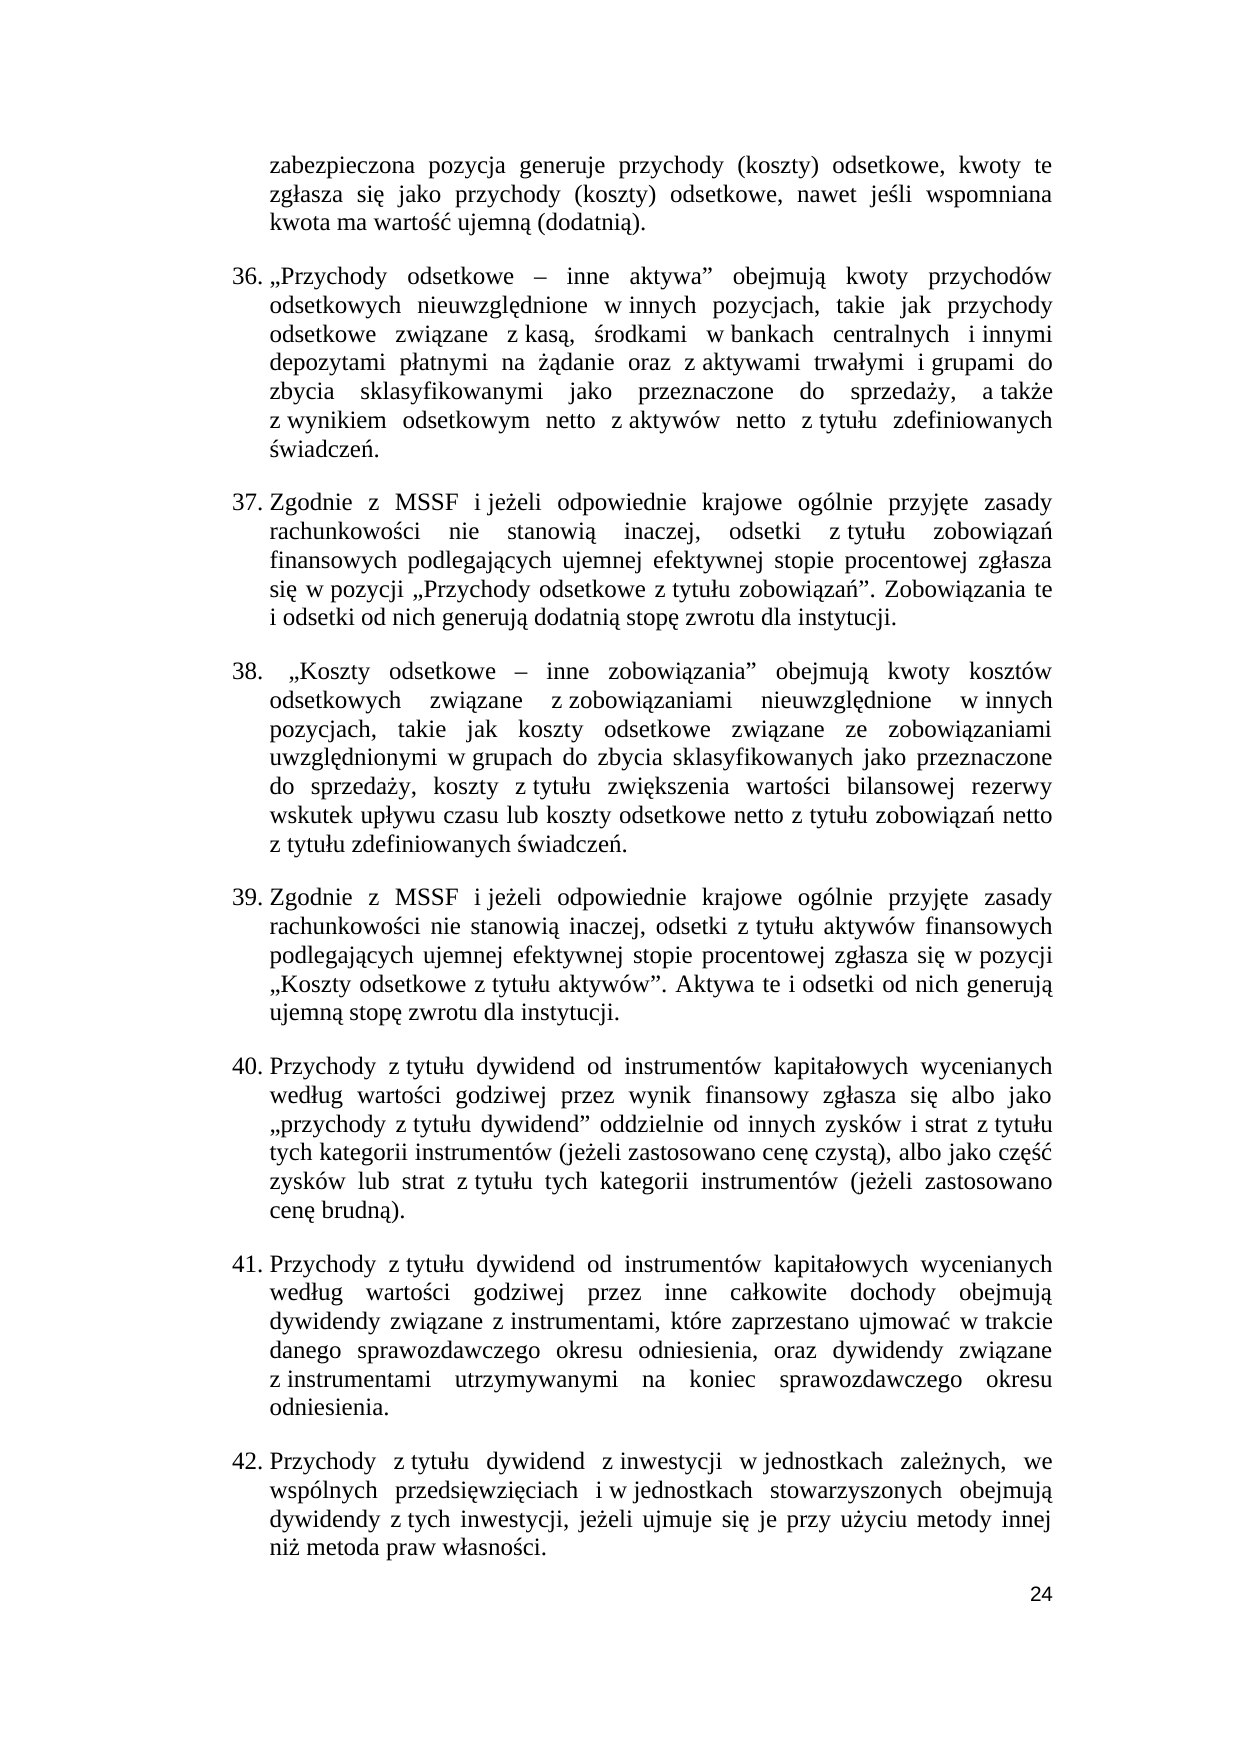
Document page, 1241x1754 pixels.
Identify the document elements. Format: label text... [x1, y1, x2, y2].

text Przychody z tytułu dywidend od instrumentów kapitałowych wycenianych według wartości godziwej przez inne całkowite dochody obejmują dywidendy związane z instrumentami, które zaprzestano ujmować w trakcie danego sprawozdawczego okresu odniesienia, oraz dywidendy związane z instrumentami utrzymywanymi na koniec sprawozdawczego okresu odniesienia. [232, 1249, 1053, 1421]
text „Koszty odsetkowe – inne zobowiązania” obejmują kwoty kosztów odsetkowych związane z zobowiązaniami nieuwzględnione w innych pozycjach, takie jak koszty odsetkowe związane ze zobowiązaniami uwzględnionymi w grupach do zbycia sklasyfikowanych jako przeznaczone do sprzedaży, koszty z tytułu zwiększenia wartości bilansowej rezerwy wskutek upływu czasu lub koszty odsetkowe netto z tytułu zobowiązań netto z tytułu zdefiniowanych świadczeń. [232, 656, 1053, 857]
text Zgodnie z MSSF i jeżeli odpowiednie krajowe ogólnie przyjęte zasady rachunkowości nie stanowią inaczej, odsetki z tytułu zobowiązań finansowych podlegających ujemnej efektywnej stopie procentowej zgłasza się w pozycji „Przychody odsetkowe z tytułu zobowiązań”. Zobowiązania te i odsetki od nich generują dodatnią stopę zwrotu dla instytucji. [232, 487, 1053, 631]
text „Przychody odsetkowe – inne aktywa” obejmują kwoty przychodów odsetkowych nieuwzględnione w innych pozycjach, takie jak przychody odsetkowe związane z kasą, środkami w bankach centralnych i innymi depozytami płatnymi na żądanie oraz z aktywami trwałymi i grupami do zbycia sklasyfikowanymi jako przeznaczone do sprzedaży, a także z wynikiem odsetkowym netto z aktywów netto z tytułu zdefiniowanych świadczeń. [232, 261, 1053, 462]
text Przychody z tytułu dywidend z inwestycji w jednostkach zależnych, we wspólnych przedsięwzięciach i w jednostkach stowarzyszonych obejmują dywidendy z tych inwestycji, jeżeli ujmuje się je przy użyciu metody innej niż metoda praw własności. [232, 1446, 1053, 1561]
text Przychody z tytułu dywidend od instrumentów kapitałowych wycenianych według wartości godziwej przez wynik finansowy zgłasza się albo jako „przychody z tytułu dywidend” oddzielnie od innych zysków i strat z tytułu tych kategorii instrumentów (jeżeli zastosowano cenę czystą), albo jako część zysków lub strat z tytułu tych kategorii instrumentów (jeżeli zastosowano cenę brudną). [232, 1051, 1053, 1224]
text Zgodnie z MSSF i jeżeli odpowiednie krajowe ogólnie przyjęte zasady rachunkowości nie stanowią inaczej, odsetki z tytułu aktywów finansowych podlegających ujemnej efektywnej stopie procentowej zgłasza się w pozycji „Koszty odsetkowe z tytułu aktywów”. Aktywa te i odsetki od nich generują ujemną stopę zwrotu dla instytucji. [232, 882, 1053, 1026]
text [232, 150, 1053, 236]
